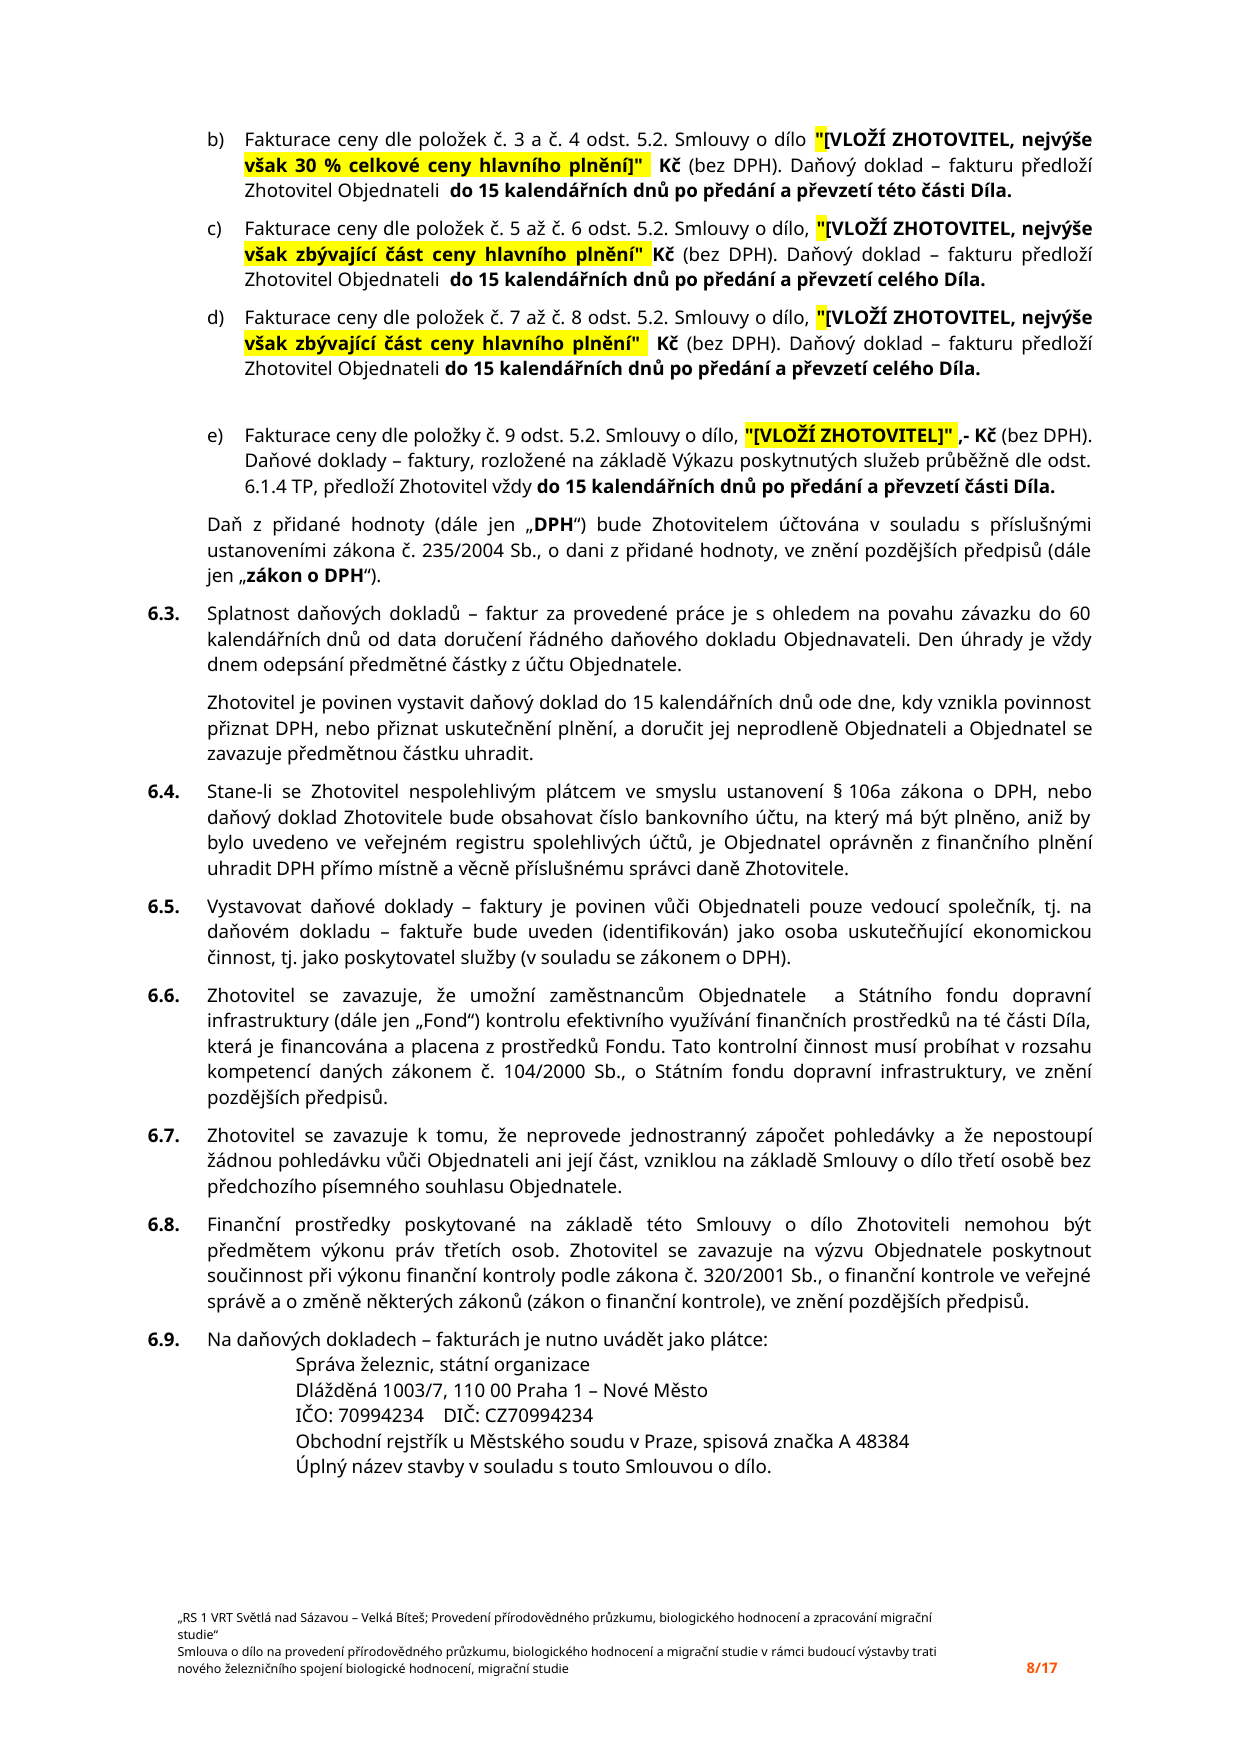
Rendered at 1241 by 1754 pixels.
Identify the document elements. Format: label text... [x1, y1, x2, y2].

text 6.9. Na daňových dokladech – fakturách je nutno uvádět jako plátce: [148, 1326, 1092, 1351]
subtitle Fakturace ceny dle položky č. 9 odst. 5.2. Smlouvy o dílo, ,- Kč (bez DPH). Daňové doklady – faktury, rozložené na základě Výkazu poskytnutých služeb průběžně dle odst. 6.1.4 TP, předloží Zhotovitel vždy do 15 kalendářních dnů po předání a převzetí části Díla. [207, 422, 1092, 499]
text Zhotovitel je povinen vystavit daňový doklad do 15 kalendářních dnů ode dne, kdy vznikla povinnost přiznat DPH, nebo přiznat uskutečnění plnění, a doručit jej neprodleně Objednateli a Objednatel se zavazuje předmětnou částku uhradit. [207, 689, 1092, 766]
text IČO: 70994234 DIČ: CZ70994234 [295, 1402, 1092, 1428]
text 6.5. Vystavovat daňové doklady – faktury je povinen vůči Objednateli pouze vedoucí společník, tj. na daňovém dokladu – faktuře bude uveden (identifikován) jako osoba uskutečňující ekonomickou činnost, tj. jako poskytovatel služby (v souladu se zákonem o DPH). [148, 893, 1092, 970]
text Úplný název stavby v souladu s touto Smlouvou o dílo. [295, 1453, 1092, 1479]
text Obchodní rejstřík u Městského soudu v Praze, spisová značka A 48384 [295, 1428, 1092, 1453]
subtitle Fakturace ceny dle položek č. 5 až č. 6 odst. 5.2. Smlouvy o dílo, Kč (bez DPH). Daňový doklad – fakturu předloží Zhotovitel Objednateli do 15 kalendářních dnů po předání a převzetí celého Díla. [207, 215, 1092, 292]
text 6.6. Zhotovitel se zavazuje, že umožní zaměstnancům Objednatele a Státního fondu dopravní infrastruktury (dále jen „Fond“) kontrolu efektivního využívání finančních prostředků na té části Díla, která je financována a placena z prostředků Fondu. Tato kontrolní činnost musí probíhat v rozsahu kompetencí daných zákonem č. 104/2000 Sb., o Státním fondu dopravní infrastruktury, ve znění pozdějších předpisů. [148, 982, 1092, 1110]
text Dlážděná 1003/7, 110 00 Praha 1 – Nové Město [295, 1377, 1092, 1402]
text 6.7. Zhotovitel se zavazuje k tomu, že neprovede jednostranný zápočet pohledávky a že nepostoupí žádnou pohledávku vůči Objednateli ani její část, vzniklou na základě Smlouvy o dílo třetí osobě bez předchozího písemného souhlasu Objednatele. [148, 1122, 1092, 1199]
text 6.3. Splatnost daňových dokladů – faktur za provedené práce je s ohledem na povahu závazku do 60 kalendářních dnů od data doručení řádného daňového dokladu Objednavateli. Den úhrady je vždy dnem odepsání předmětné částky z účtu Objednatele. [148, 600, 1092, 677]
text 6.4. Stane-li se Zhotovitel nespolehlivým plátcem ve smyslu ustanovení § 106a zákona o DPH, nebo daňový doklad Zhotovitele bude obsahovat číslo bankovního účtu, na který má být plněno, aniž by bylo uvedeno ve veřejném registru spolehlivých účtů, je Objednatel oprávněn z finančního plnění uhradit DPH přímo místně a věcně příslušnému správci daně Zhotovitele. [148, 778, 1092, 881]
subtitle Fakturace ceny dle položek č. 3 a č. 4 odst. 5.2. Smlouvy o dílo Kč (bez DPH). Daňový doklad – fakturu předloží Zhotovitel Objednateli do 15 kalendářních dnů po předání a převzetí této části Díla. [207, 126, 1092, 203]
text Daň z přidané hodnoty (dále jen „DPH“) bude Zhotovitelem účtována v souladu s příslušnými ustanoveními zákona č. 235/2004 Sb., o dani z přidané hodnoty, ve znění pozdějších předpisů (dále jen „zákon o DPH“). [207, 511, 1092, 588]
subtitle Fakturace ceny dle položek č. 7 až č. 8 odst. 5.2. Smlouvy o dílo, Kč (bez DPH). Daňový doklad – fakturu předloží Zhotovitel Objednateli do 15 kalendářních dnů po předání a převzetí celého Díla. [207, 304, 1092, 381]
text 6.8. Finanční prostředky poskytované na základě této Smlouvy o dílo Zhotoviteli nemohou být předmětem výkonu práv třetích osob. Zhotovitel se zavazuje na výzvu Objednatele poskytnout součinnost při výkonu finanční kontroly podle zákona č. 320/2001 Sb., o finanční kontrole ve veřejné správě a o změně některých zákonů (zákon o finanční kontrole), ve znění pozdějších předpisů. [148, 1211, 1092, 1313]
text Správa železnic, státní organizace [295, 1351, 1092, 1377]
